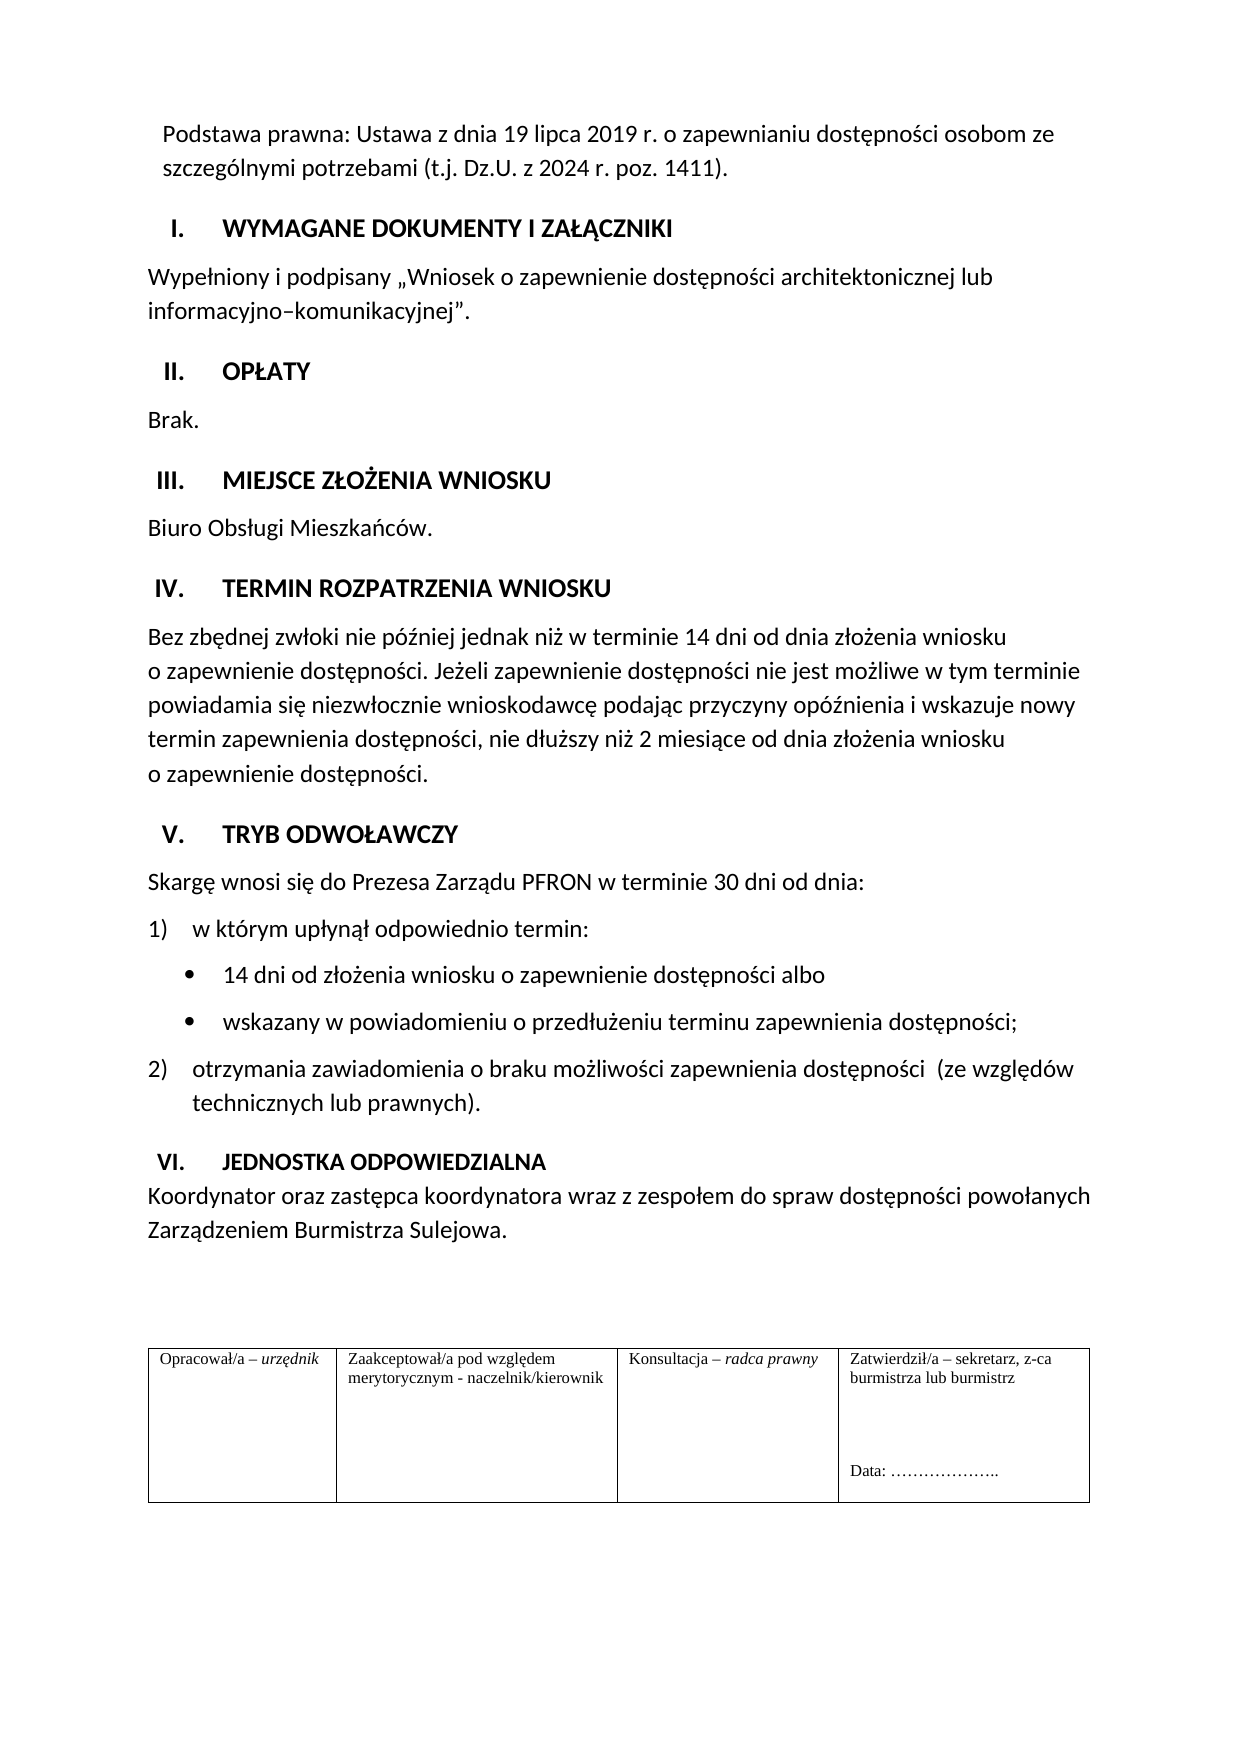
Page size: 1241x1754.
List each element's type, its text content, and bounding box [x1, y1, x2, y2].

text Skargę wnosi się do Prezesa Zarządu PFRON w terminie 30 dni od dnia: [148, 866, 1122, 897]
text JEDNOSTKA ODPOWIEDZIALNA [185, 1146, 1122, 1177]
text Wypełniony i podpisany „Wniosek o zapewnienie dostępności architektonicznej lub informacyjno–komunikacyjnej”. [148, 261, 1122, 326]
table_header Opracował/a – urzędnik [149, 1349, 336, 1502]
text TERMIN ROZPATRZENIA WNIOSKU [185, 572, 1122, 604]
text Brak. [148, 404, 1122, 434]
list otrzymania zawiadomienia o braku możliwości zapewnienia dostępności (ze względów technicznych lub prawnych). [148, 1053, 1122, 1118]
text Biuro Obsługi Mieszkańców. [148, 512, 1122, 543]
text MIEJSCE ZŁOŻENIA WNIOSKU [185, 463, 1122, 496]
list wskazany w powiadomieniu o przedłużeniu terminu zapewnienia dostępności; [185, 1006, 1122, 1037]
list w którym upłynął odpowiednio termin: [148, 913, 1122, 943]
list 14 dni od złożenia wniosku o zapewnienie dostępności albo [185, 960, 1122, 990]
text Koordynator oraz zastępca koordynatora wraz z zespołem do spraw dostępności powołanych Zarządzeniem Burmistrza Sulejowa. [148, 1181, 1122, 1245]
table_header Zatwierdził/a – sekretarz, z-ca burmistrza lub burmistrz Data: ……………….. [839, 1349, 1089, 1502]
text OPŁATY [185, 354, 1122, 387]
text Bez zbędnej zwłoki nie później jednak niż w terminie 14 dni od dnia złożenia wniosku o zapewnienie dostępności. Jeżeli zapewnienie dostępności nie jest możliwe w tym terminie powiadamia się niezwłocznie wnioskodawcę podając przyczyny opóźnienia i wskazuje nowy termin zapewnienia dostępności, nie dłuższy niż 2 miesiące od dnia złożenia wniosku o zapewnienie dostępności. [148, 621, 1122, 788]
table_header Zaakceptował/a pod względem merytorycznym - naczelnik/kierownik [337, 1349, 617, 1502]
text Podstawa prawna: Ustawa z dnia 19 lipca 2019 r. o zapewnianiu dostępności osobom ze szczególnymi potrzebami (t.j. Dz.U. z 2024 r. poz. 1411). [162, 118, 1122, 183]
text WYMAGANE DOKUMENTY I ZAŁĄCZNIKI [185, 211, 1122, 244]
text TRYB ODWOŁAWCZY [185, 817, 1122, 850]
table_header Konsultacja – radca prawny [618, 1349, 838, 1502]
